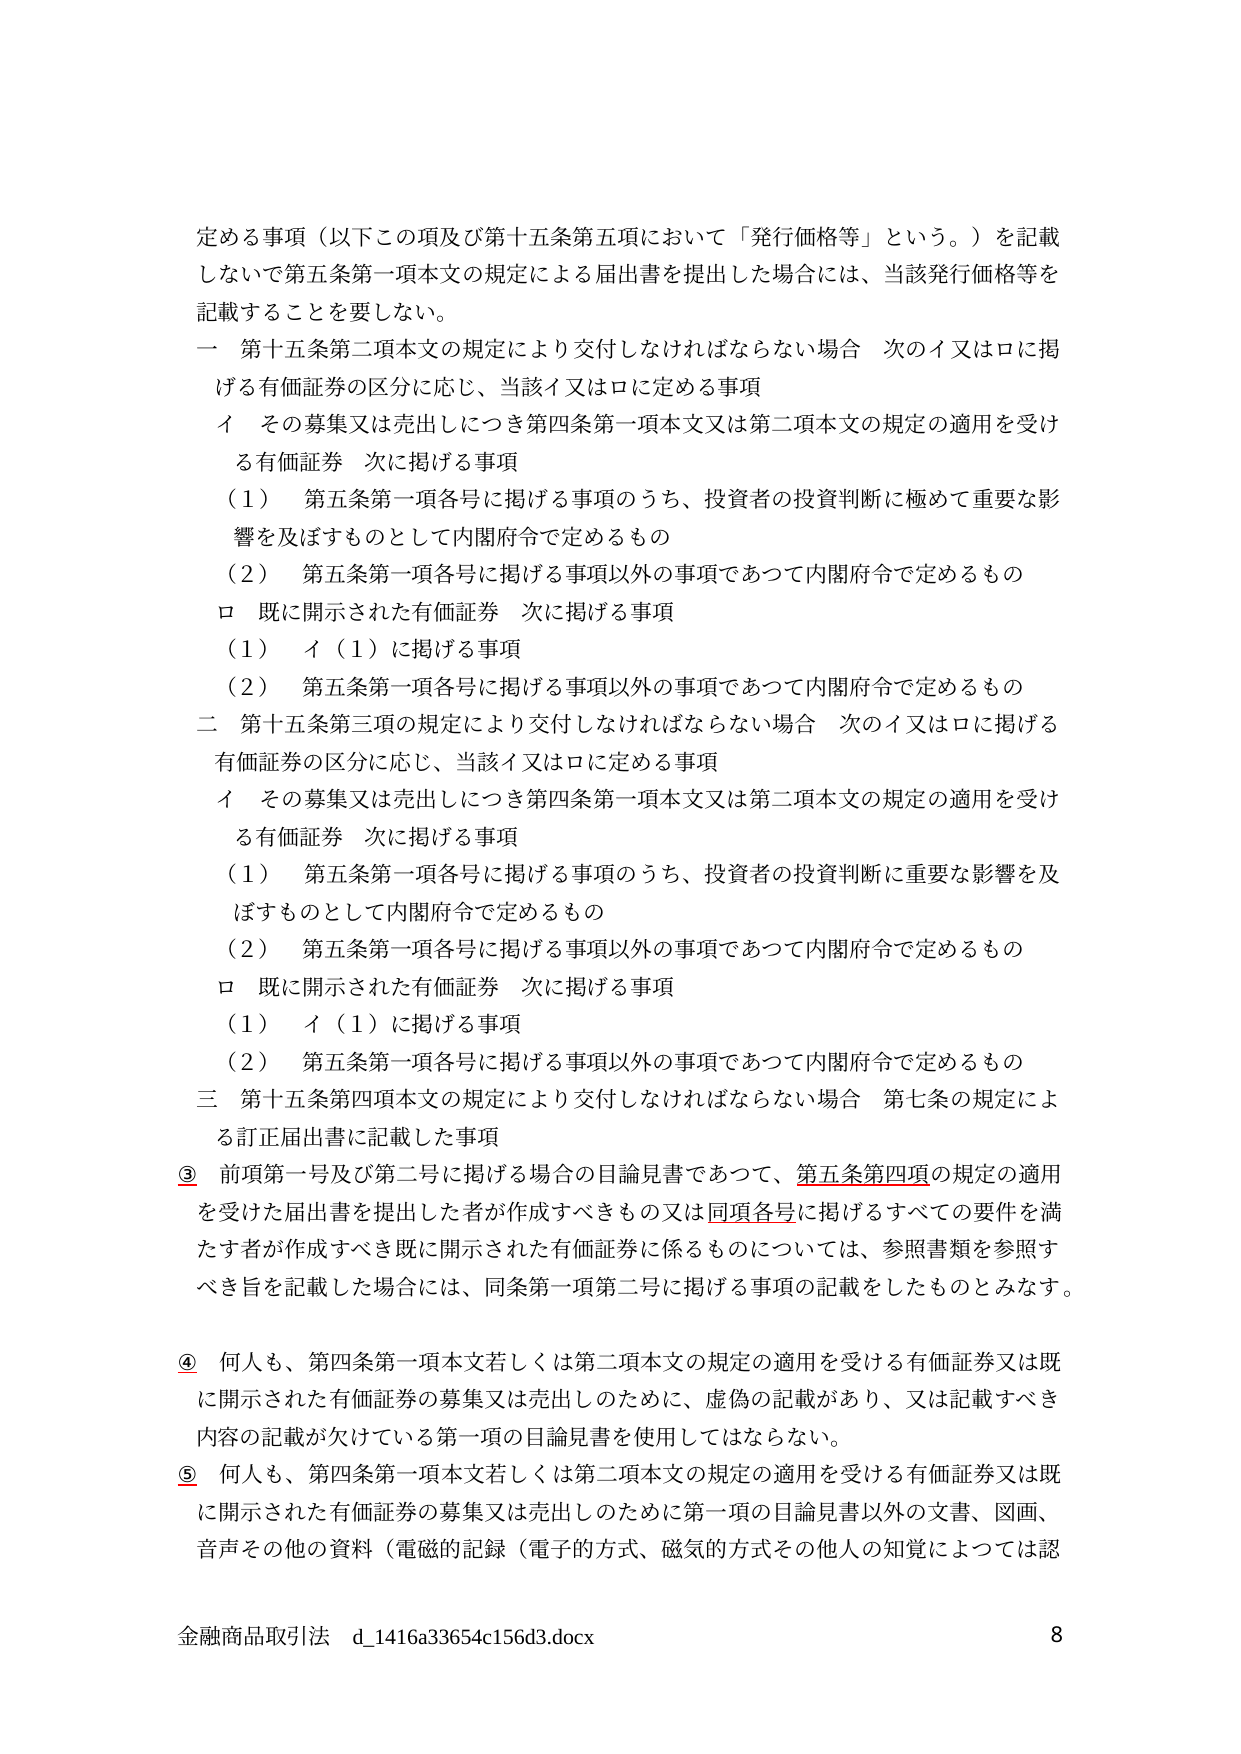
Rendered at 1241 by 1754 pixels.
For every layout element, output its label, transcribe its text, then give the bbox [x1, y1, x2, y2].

text 一 第十五条第二項本文の規定により交付しなければならない場合 次のイ又はロに掲げる有価証券の区分に応じ、当該イ又はロに定める事項 [196, 329, 1063, 404]
text ③ 前項第一号及び第二号に掲げる場合の目論見書であつて、第五条第四項の規定の適用を受けた届出書を提出した者が作成すべきもの又は同項各号に掲げるすべての要件を満たす者が作成すべき既に開示された有価証券に係るものについては、参照書類を参照すべき旨を記載した場合には、同条第一項第二号に掲げる事項の記載をしたものとみなす。 [177, 1154, 1063, 1342]
text イ その募集又は売出しにつき第四条第一項本文又は第二項本文の規定の適用を受ける有価証券 次に掲げる事項 [215, 404, 1063, 479]
text （１） 第五条第一項各号に掲げる事項のうち、投資者の投資判断に重要な影響を及ぼすものとして内閣府令で定めるもの [215, 854, 1063, 929]
text 二 第十五条第三項の規定により交付しなければならない場合 次のイ又はロに掲げる有価証券の区分に応じ、当該イ又はロに定める事項 [196, 704, 1063, 779]
text ロ 既に開示された有価証券 次に掲げる事項 [215, 592, 1063, 629]
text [177, 217, 1063, 329]
text （２） 第五条第一項各号に掲げる事項以外の事項であつて内閣府令で定めるもの [215, 929, 1063, 967]
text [177, 1454, 1063, 1567]
text （２） 第五条第一項各号に掲げる事項以外の事項であつて内閣府令で定めるもの [215, 1042, 1063, 1079]
text イ その募集又は売出しにつき第四条第一項本文又は第二項本文の規定の適用を受ける有価証券 次に掲げる事項 [215, 779, 1063, 854]
text （２） 第五条第一項各号に掲げる事項以外の事項であつて内閣府令で定めるもの [215, 554, 1063, 592]
text 三 第十五条第四項本文の規定により交付しなければならない場合 第七条の規定による訂正届出書に記載した事項 [196, 1079, 1063, 1154]
text （１） 第五条第一項各号に掲げる事項のうち、投資者の投資判断に極めて重要な影響を及ぼすものとして内閣府令で定めるもの [215, 479, 1063, 554]
text （１） イ（１）に掲げる事項 [215, 629, 1063, 667]
text （１） イ（１）に掲げる事項 [215, 1004, 1063, 1042]
text ④ 何人も、第四条第一項本文若しくは第二項本文の規定の適用を受ける有価証券又は既に開示された有価証券の募集又は売出しのために、虚偽の記載があり、又は記載すべき内容の記載が欠けている第一項の目論見書を使用してはならない。 [177, 1342, 1063, 1454]
text ロ 既に開示された有価証券 次に掲げる事項 [215, 967, 1063, 1004]
text （２） 第五条第一項各号に掲げる事項以外の事項であつて内閣府令で定めるもの [215, 667, 1063, 704]
